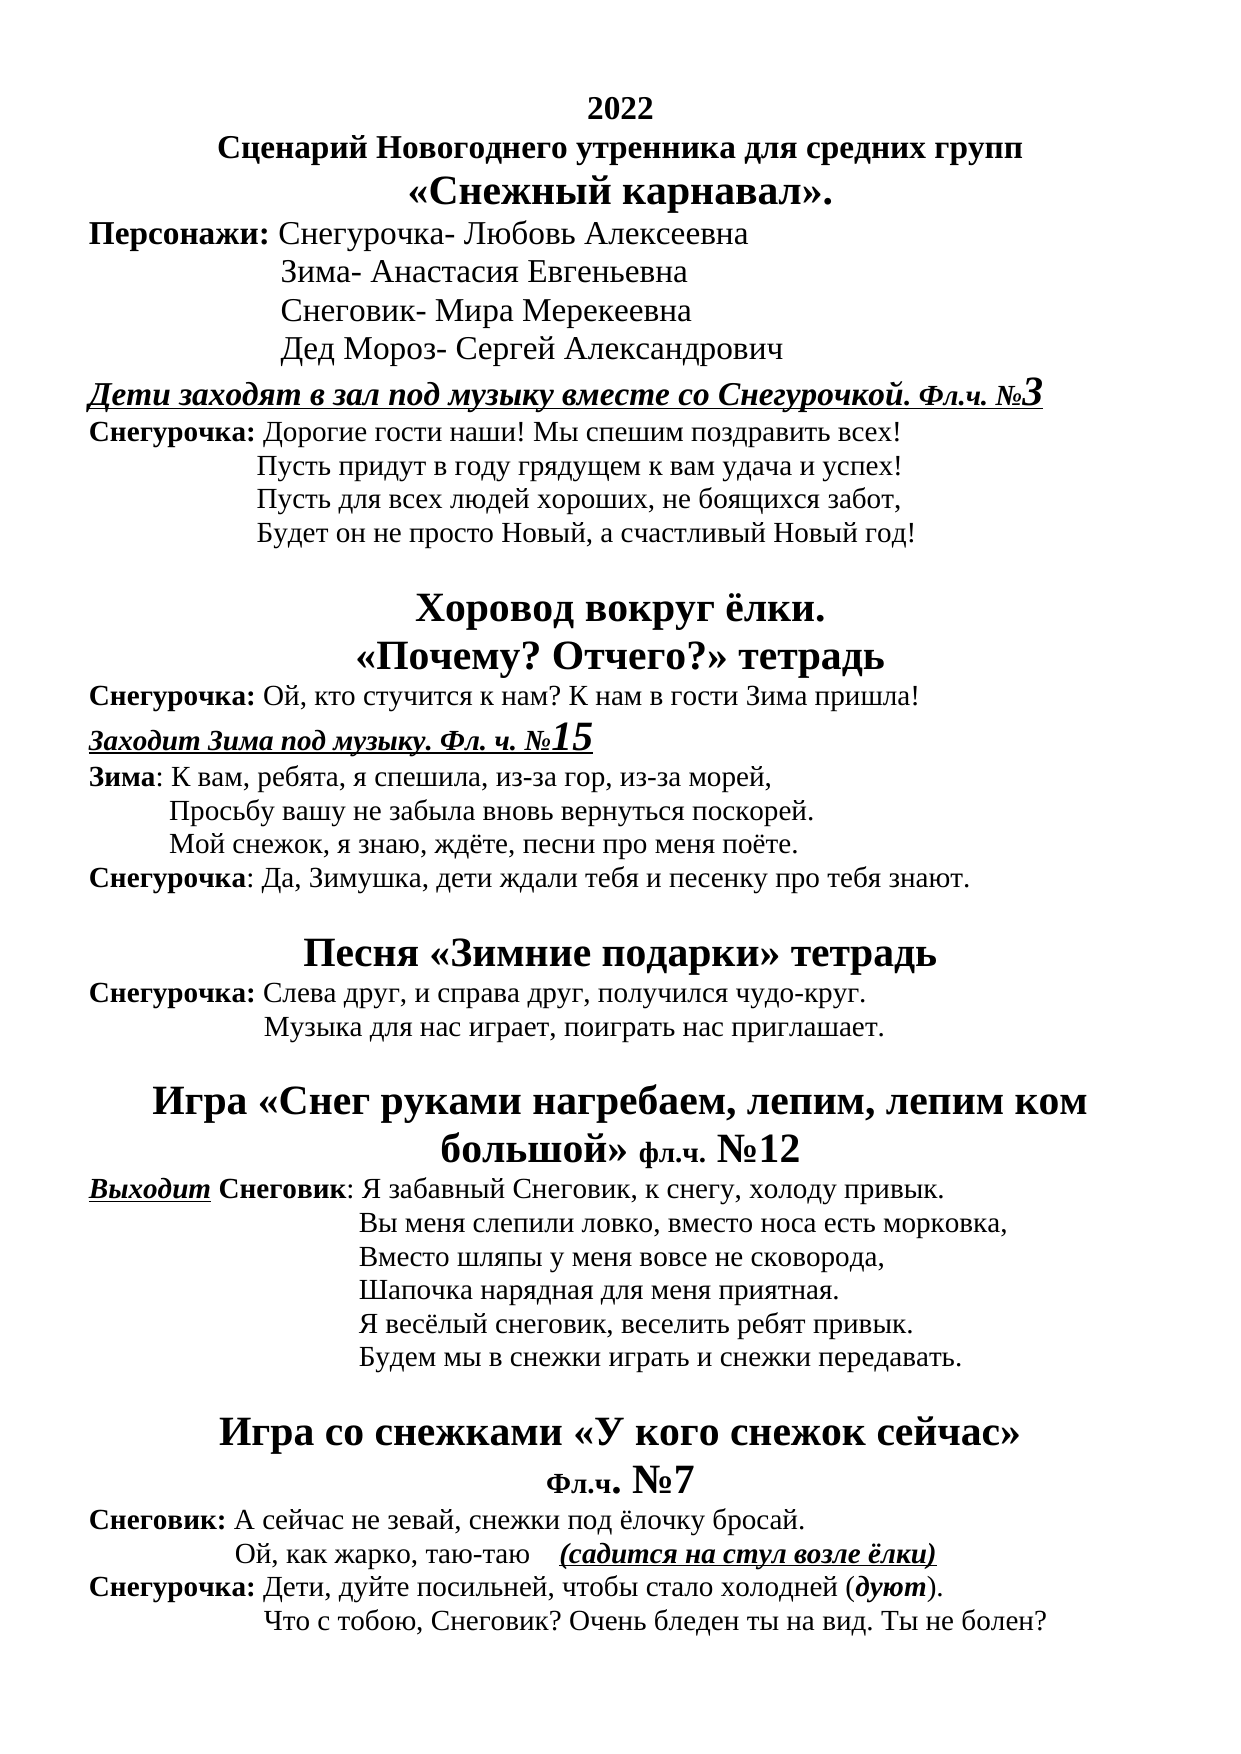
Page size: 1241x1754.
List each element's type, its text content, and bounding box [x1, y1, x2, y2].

text Дети заходят в зал под музыку вместе со Снегурочкой. Фл.ч. №3 [89, 367, 1152, 414]
text Дед Мороз- Сергей Александрович [89, 328, 1152, 367]
text Ой, как жарко, таю-таю (садится на стул возле ёлки) [89, 1536, 1152, 1569]
text Снеговик: А сейчас не зевай, снежки под ёлочку бросай. [89, 1502, 1152, 1536]
text «Почему? Отчего?» тетрадь [89, 630, 1152, 678]
text Я весёлый снеговик, веселить ребят привык. [89, 1306, 1152, 1339]
text Снегурочка: Дорогие гости наши! Мы спешим поздравить всех! [89, 414, 1152, 448]
text Песня «Зимние подарки» тетрадь [89, 927, 1152, 975]
text Что с тобою, Снеговик? Очень бледен ты на вид. Ты не болен? [89, 1603, 1152, 1636]
text Снеговик- Мира Мерекеевна [89, 290, 1152, 328]
text Снегурочка: Дети, дуйте посильней, чтобы стало холодней (дуют). [89, 1569, 1152, 1603]
text Снегурочка: Да, Зимушка, дети ждали тебя и песенку про тебя знают. [89, 860, 1152, 894]
text Зима- Анастасия Евгеньевна [89, 252, 1152, 290]
text Музыка для нас играет, поиграть нас приглашает. [89, 1009, 1152, 1042]
text Просьбу вашу не забыла вновь вернуться поскорей. [89, 793, 1152, 827]
text Пусть придут в году грядущем к вам удача и успех! [89, 448, 1152, 482]
text Будем мы в снежки играть и снежки передавать. [89, 1339, 1152, 1373]
text Вместо шляпы у меня вовсе не сковорода, [89, 1239, 1152, 1272]
text Игра со снежками «У кого снежок сейчас» [89, 1406, 1152, 1454]
text Пусть для всех людей хороших, не боящихся забот, [89, 482, 1152, 515]
text Игра «Снег руками нагребаем, лепим, лепим ком большой» фл.ч. №12 [89, 1076, 1152, 1172]
text Сценарий Новогоднего утренника для средних групп [89, 127, 1152, 165]
text Снегурочка: Слева друг, и справа друг, получился чудо-круг. [89, 975, 1152, 1009]
text «Снежный карнавал». [89, 165, 1152, 213]
text Будет он не просто Новый, а счастливый Новый год! [89, 515, 1152, 549]
text Хоровод вокруг ёлки. [89, 582, 1152, 630]
text Заходит Зима под музыку. Фл. ч. №15 [89, 712, 1152, 759]
text Шапочка нарядная для меня приятная. [89, 1272, 1152, 1306]
text Зима: К вам, ребята, я спешила, из-за гор, из-за морей, [89, 759, 1152, 793]
text Снегурочка: Ой, кто стучится к нам? К нам в гости Зима пришла! [89, 678, 1152, 712]
text Персонажи: Снегурочка- Любовь Алексеевна [89, 213, 1152, 252]
text 2022 [89, 89, 1152, 127]
text Выходит Снеговик: Я забавный Снеговик, к снегу, холоду привык. [89, 1172, 1152, 1205]
text Фл.ч. №7 [89, 1454, 1152, 1502]
text Мой снежок, я знаю, ждёте, песни про меня поёте. [89, 827, 1152, 860]
text Вы меня слепили ловко, вместо носа есть морковка, [89, 1205, 1152, 1239]
